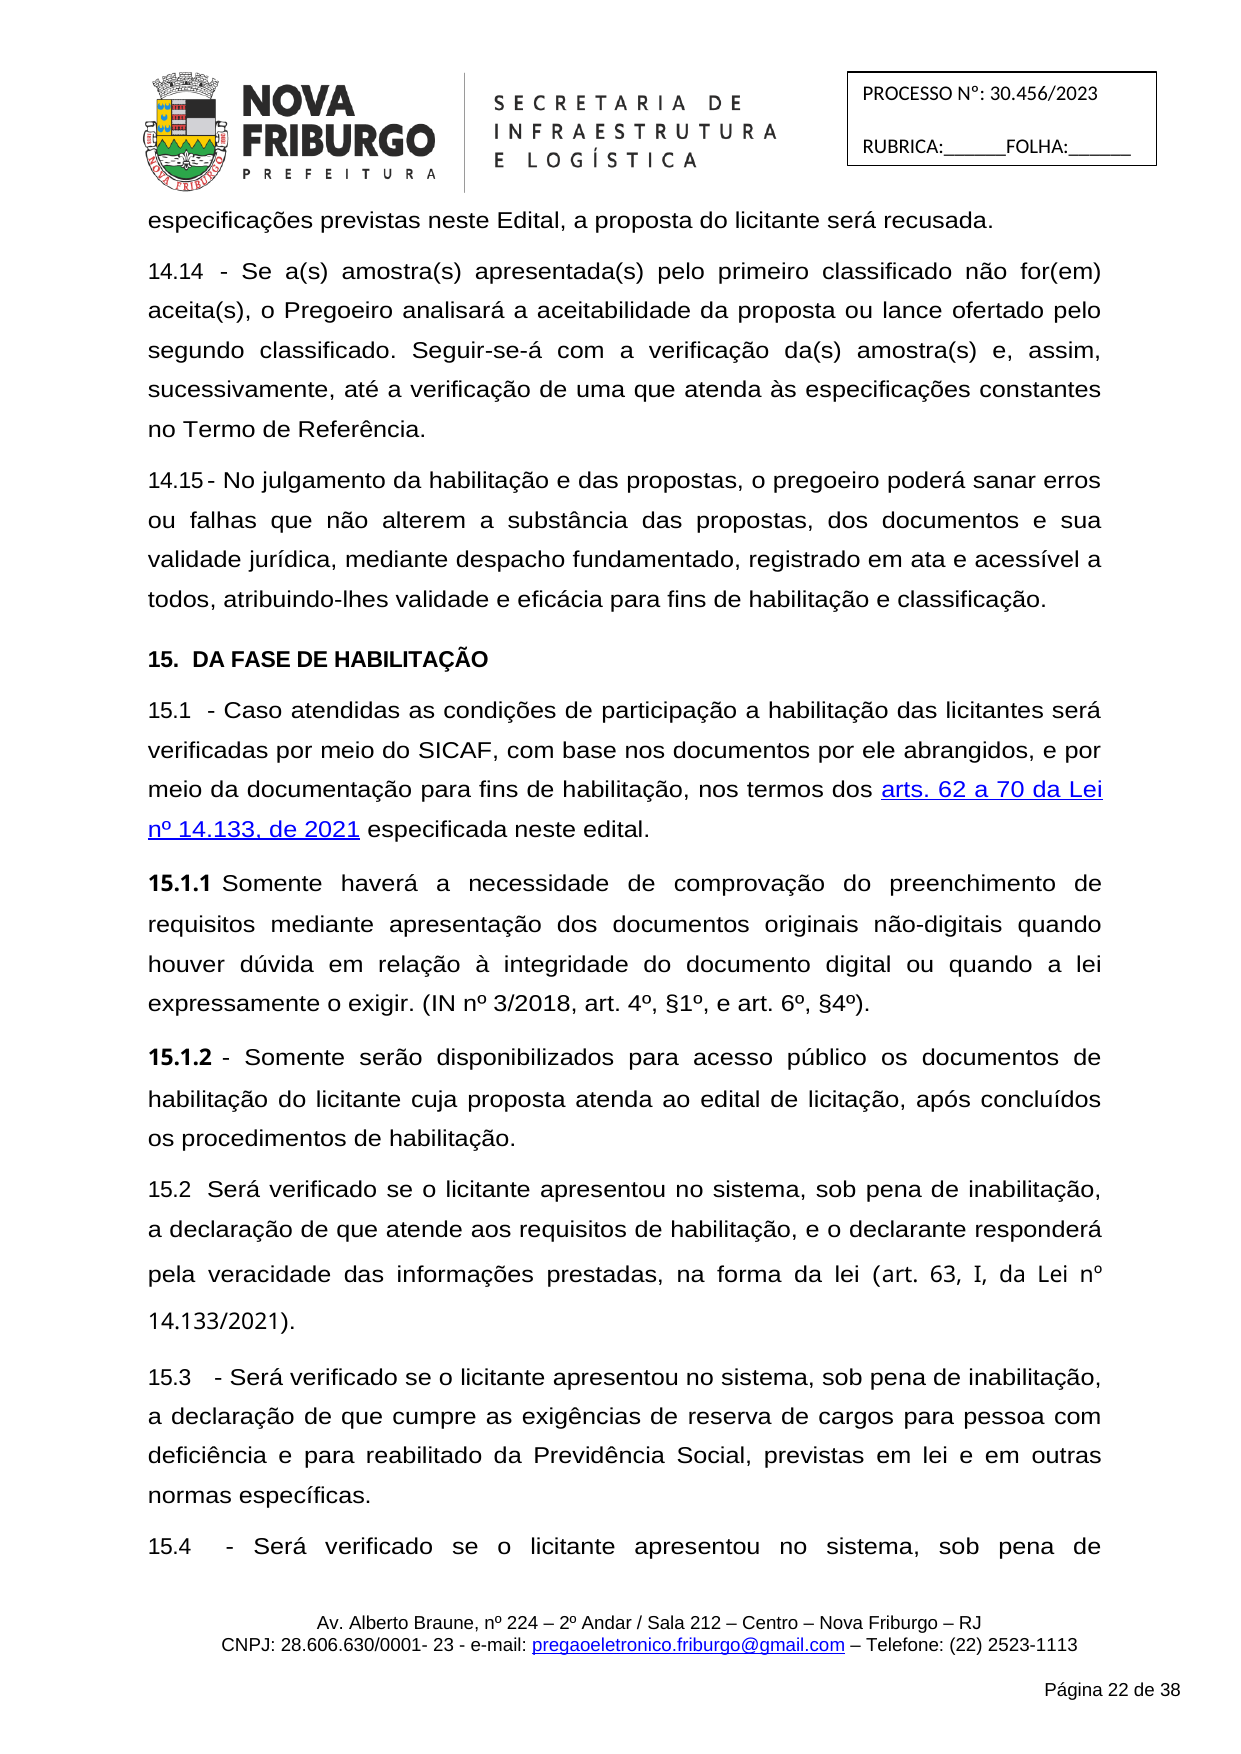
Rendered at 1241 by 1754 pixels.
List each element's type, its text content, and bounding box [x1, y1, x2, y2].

list - No julgamento da habilitação e das propostas, o pregoeiro poderá sanar erros ou falhas que não alterem a substância das propostas, dos documentos e sua validade jurídica, mediante despacho fundamentado, registrado em ata e acessível a todos, atribuindo-lhes validade e eficácia para fins de habilitação e classificação. [148, 467, 1103, 612]
list - Somente serão disponibilizados para acesso público os documentos de habilitação do licitante cuja proposta atenda ao edital de licitação, após concluídos os procedimentos de habilitação. [148, 1041, 1103, 1152]
list Será verificado se o licitante apresentou no sistema, sob pena de inabilitação, a declaração de que atende aos requisitos de habilitação, e o declarante responderá pela veracidade das informações prestadas, na forma da lei (art. 63, I, da Lei nº 14.133/2021). [148, 1176, 1103, 1336]
list - Se a(s) amostra(s) apresentada(s) pelo primeiro classificado não for(em) aceita(s), o Pregoeiro analisará a aceitabilidade da proposta ou lance ofertado pelo segundo classificado. Seguir-se-á com a verificação da(s) amostra(s) e, assim, sucessivamente, até a verificação de uma que atenda às especificações constantes no Termo de Referência. [148, 258, 1103, 442]
picture [118, 44, 809, 204]
list DA FASE DE HABILITAÇÃO [148, 646, 1103, 672]
list - Caso atendidas as condições de participação a habilitação das licitantes será verificadas por meio do SICAF, com base nos documentos por ele abrangidos, e por meio da documentação para fins de habilitação, nos termos dos arts. 62 a 70 da Lei nº 14.133, de 2021 especificada neste edital. [148, 697, 1103, 842]
list - Será verificado se o licitante apresentou no sistema, sob pena de inabilitação, a declaração de que cumpre as exigências de reserva de cargos para pessoa com deficiência e para reabilitado da Previdência Social, previstas em lei e em outras normas específicas. [148, 1363, 1103, 1508]
list Somente haverá a necessidade de comprovação do preenchimento de requisitos mediante apresentação dos documentos originais não-digitais quando houver dúvida em relação à integridade do documento digital ou quando a lei expressamente o exigir. (IN nº 3/2018, art. 4º, §1º, e art. 6º, §4º). [148, 867, 1103, 1016]
